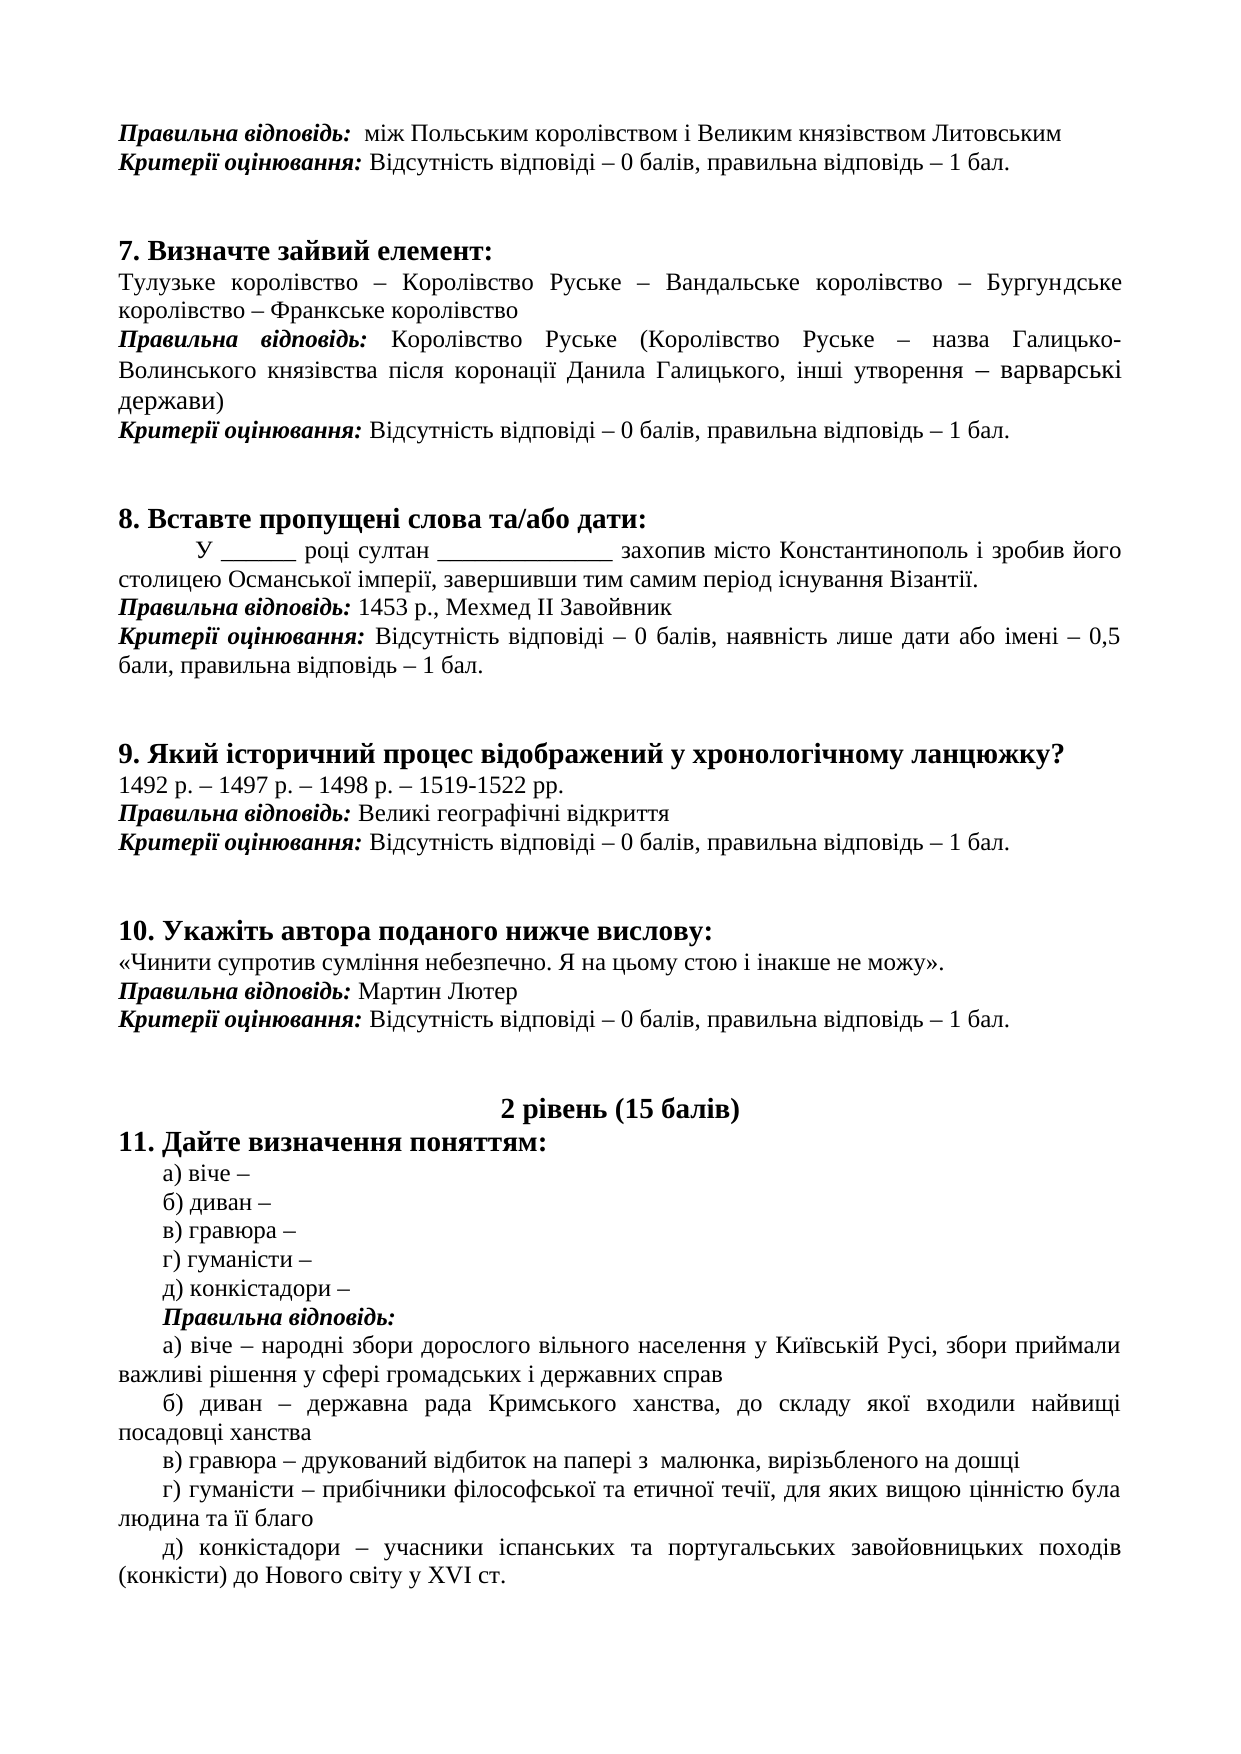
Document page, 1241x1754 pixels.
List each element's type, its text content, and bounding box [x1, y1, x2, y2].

text 8. Вставте пропущені слова та/або дати: [118, 501, 1122, 535]
text Критерії оцінювання: Відсутність відповіді – 0 балів, правильна відповідь – 1 бал. [118, 147, 1122, 176]
text Правильна відповідь: Мартин Лютер [118, 976, 1122, 1004]
text а) віче – народні збори дорослого вільного населення у Київській Русі, збори приймали важливі рішення у сфері громадських і державних справ [118, 1330, 1122, 1388]
list 1492 р. – 1497 р. – 1498 р. – 1519-1522 рр. [118, 770, 1122, 798]
text Правильна відповідь: Великі географічні відкриття [118, 798, 1122, 827]
text 9. Який історичний процес відображений у хронологічному ланцюжку? [118, 736, 1122, 770]
text д) конкістадори – учасники іспанських та португальських завойовницьких походів (конкісти) до Нового світу у ХVІ ст. [118, 1532, 1122, 1589]
text Тулузьке королівство – Королівство Руське – Вандальське королівство – Бургундське королівство – Франкське королівство [118, 267, 1122, 324]
text Критерії оцінювання: Відсутність відповіді – 0 балів, правильна відповідь – 1 бал. [118, 1004, 1122, 1033]
text 7. Визначте зайвий елемент: [118, 233, 1122, 267]
text г) гуманісти – прибічники філософської та етичної течії, для яких вищою цінністю була людина та її благо [118, 1474, 1122, 1532]
text Правильна відповідь: між Польським королівством і Великим князівством Литовським [118, 118, 1122, 147]
text в) гравюра – [118, 1215, 1122, 1244]
text 2 рівень (15 балів) [118, 1091, 1122, 1124]
text 10. Укажіть автора поданого нижче вислову: [118, 913, 1122, 947]
text д) конкістадори – [118, 1273, 1122, 1302]
text в) гравюра – друкований відбиток на папері з малюнка, вирізьбленого на дошці [118, 1445, 1122, 1474]
text Критерії оцінювання: Відсутність відповіді – 0 балів, правильна відповідь – 1 бал. [118, 415, 1122, 444]
text Правильна відповідь: 1453 р., Мехмед ІІ Завойвник [118, 592, 1122, 621]
text б) диван – державна рада Кримського ханства, до складу якої входили найвищі посадовці ханства [118, 1388, 1122, 1445]
text г) гуманісти – [118, 1244, 1122, 1273]
text б) диван – [118, 1187, 1122, 1215]
text а) віче – [118, 1158, 1122, 1187]
text «Чинити супротив сумління небезпечно. Я на цьому стою і інакше не можу». [118, 947, 1122, 976]
text Правильна відповідь: [118, 1302, 1122, 1330]
text 11. Дайте визначення поняттям: [118, 1124, 1122, 1158]
text Критерії оцінювання: Відсутність відповіді – 0 балів, правильна відповідь – 1 бал. [118, 827, 1122, 856]
text Критерії оцінювання: Відсутність відповіді – 0 балів, наявність лише дати або імені – 0,5 бали, правильна відповідь – 1 бал. [118, 621, 1122, 679]
text Правильна відповідь: Королівство Руське (Королівство Руське – назва Галицько-Волинського князівства після коронації Данила Галицького, інші утворення – варварські держави) [118, 324, 1122, 415]
list У ______ році султан ______________ захопив місто Константинополь і зробив його столицею Османської імперії, завершивши тим самим період існування Візантії. [118, 535, 1122, 592]
